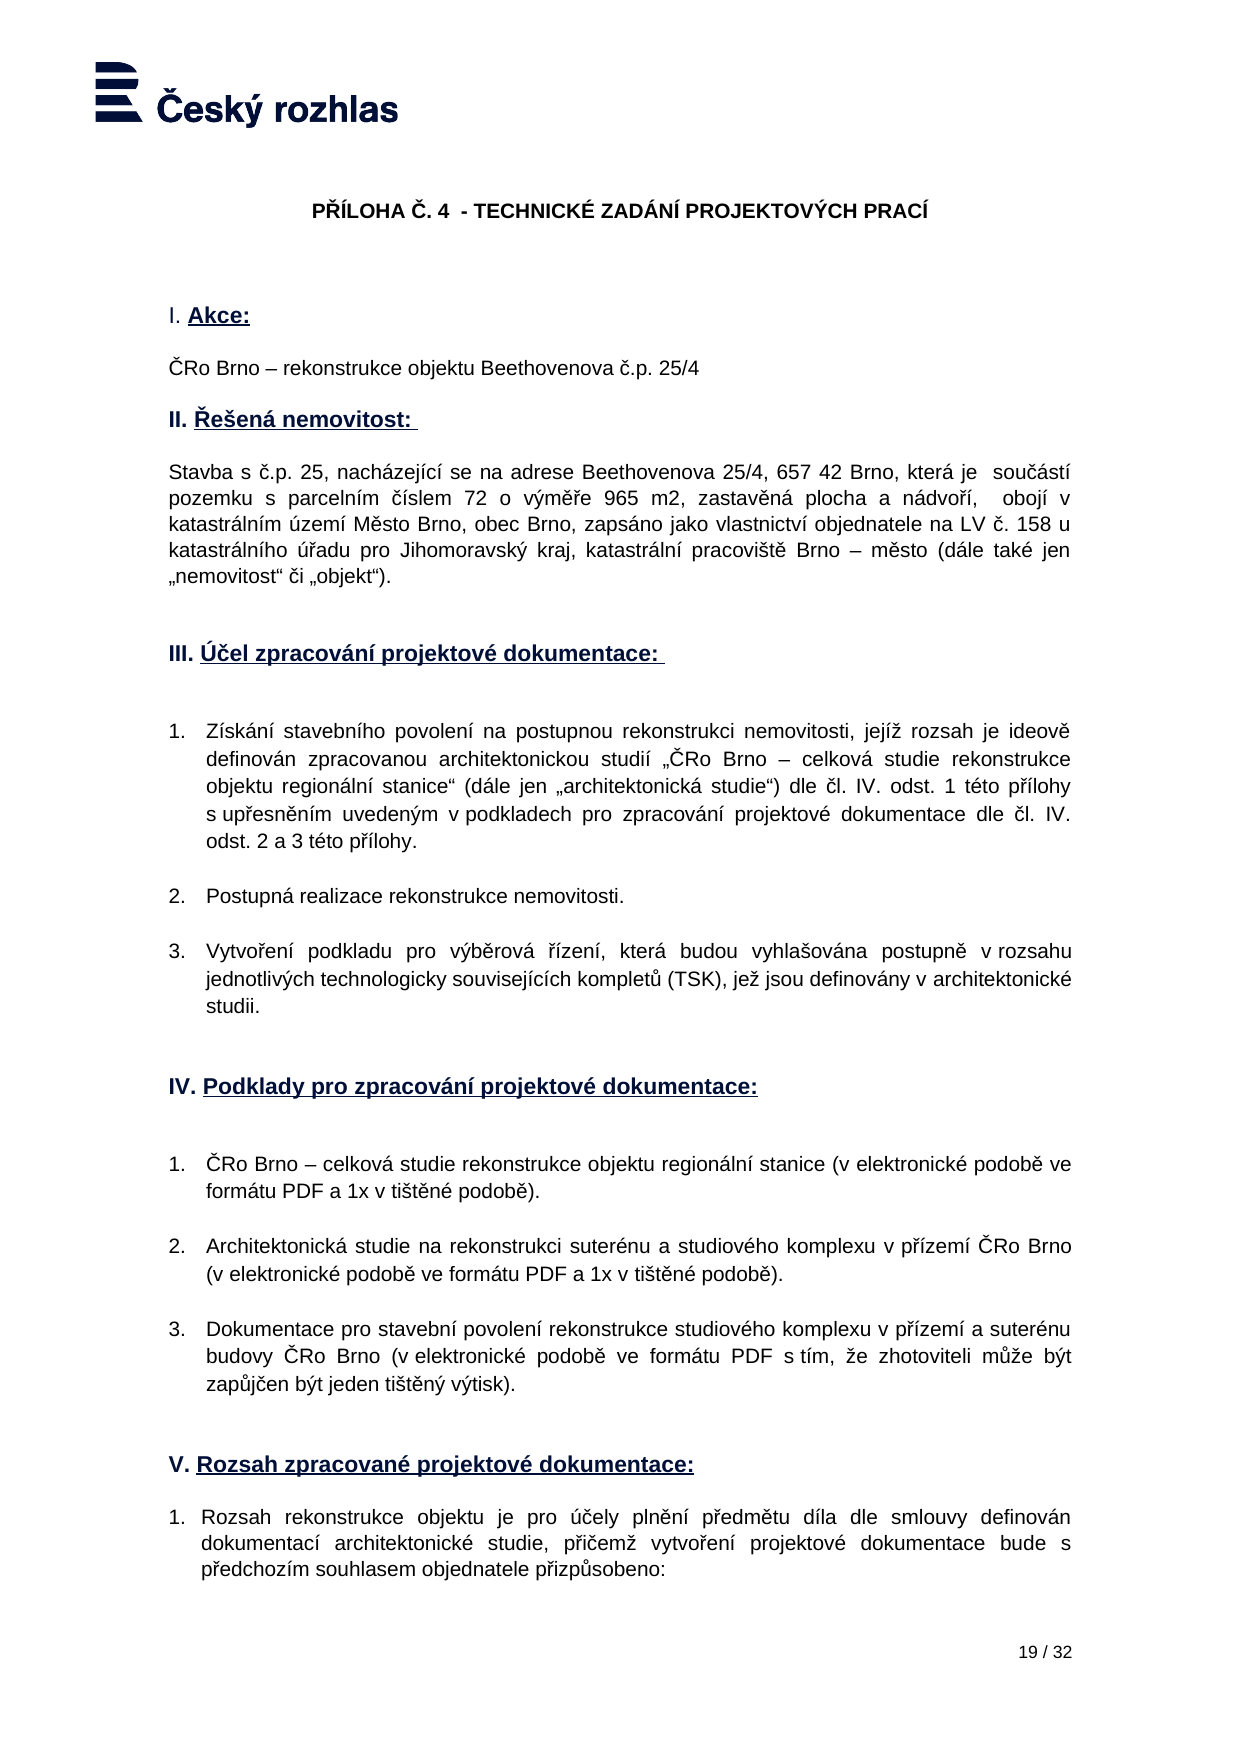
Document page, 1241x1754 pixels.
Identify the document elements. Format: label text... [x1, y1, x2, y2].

list ČRo Brno – rekonstrukce objektu Beethovenova č.p. 25/4 [168, 354, 1072, 380]
list PŘÍLOHA Č. 4 - TECHNICKÉ ZADÁNÍ PROJEKTOVÝCH PRACÍ [168, 198, 1072, 224]
picture [95, 62, 398, 128]
list Postupná realizace rekonstrukce nemovitosti. [168, 884, 1072, 908]
text Stavba s č.p. 25, nacházející se na adrese Beethovenova 25/4, 657 42 Brno, která je součástí pozemku s parcelním číslem 72 o výměře 965 m2, zastavěná plocha a nádvoří, obojí v katastrálním území Město Brno, obec Brno, zapsáno jako vlastnictví objednatele na LV č. 158 u katastrálního úřadu pro Jihomoravský kraj, katastrální pracoviště Brno – město (dále také jen „nemovitost“ či „objekt“). [168, 458, 1072, 589]
list Architektonická studie na rekonstrukci suterénu a studiového komplexu v přízemí ČRo Brno (v elektronické podobě ve formátu PDF a 1x v tištěné podobě). [168, 1234, 1072, 1286]
subtitle Podklady pro zpracování projektové dokumentace: [168, 1073, 1072, 1099]
list Získání stavebního povolení na postupnou rekonstrukci nemovitosti, jejíž rozsah je ideově definován zpracovanou architektonickou studií „ČRo Brno – celková studie rekonstrukce objektu regionální stanice“ (dále jen „architektonická studie“) dle čl. IV. odst. 1 této přílohy s upřesněním uvedeným v podkladech pro zpracování projektové dokumentace dle čl. IV. odst. 2 a 3 této přílohy. [168, 719, 1072, 853]
subtitle Řešená nemovitost: [168, 406, 1072, 432]
list Dokumentace pro stavební povolení rekonstrukce studiového komplexu v přízemí a suterénu budovy ČRo Brno (v elektronické podobě ve formátu PDF s tím, že zhotoviteli může být zapůjčen být jeden tištěný výtisk). [168, 1317, 1072, 1396]
list Rozsah rekonstrukce objektu je pro účely plnění předmětu díla dle smlouvy definován dokumentací architektonické studie, přičemž vytvoření projektové dokumentace bude s předchozím souhlasem objednatele přizpůsobeno: [168, 1503, 1072, 1581]
list Vytvoření podkladu pro výběrová řízení, která budou vyhlašována postupně v rozsahu jednotlivých technologicky souvisejících kompletů (TSK), jež jsou definovány v architektonické studii. [168, 939, 1072, 1018]
list ČRo Brno – celková studie rekonstrukce objektu regionální stanice (v elektronické podobě ve formátu PDF a 1x v tištěné podobě). [168, 1152, 1072, 1203]
subtitle Akce: [168, 302, 1072, 328]
subtitle Rozsah zpracované projektové dokumentace: [168, 1451, 1072, 1477]
subtitle Účel zpracování projektové dokumentace: [168, 641, 1072, 667]
